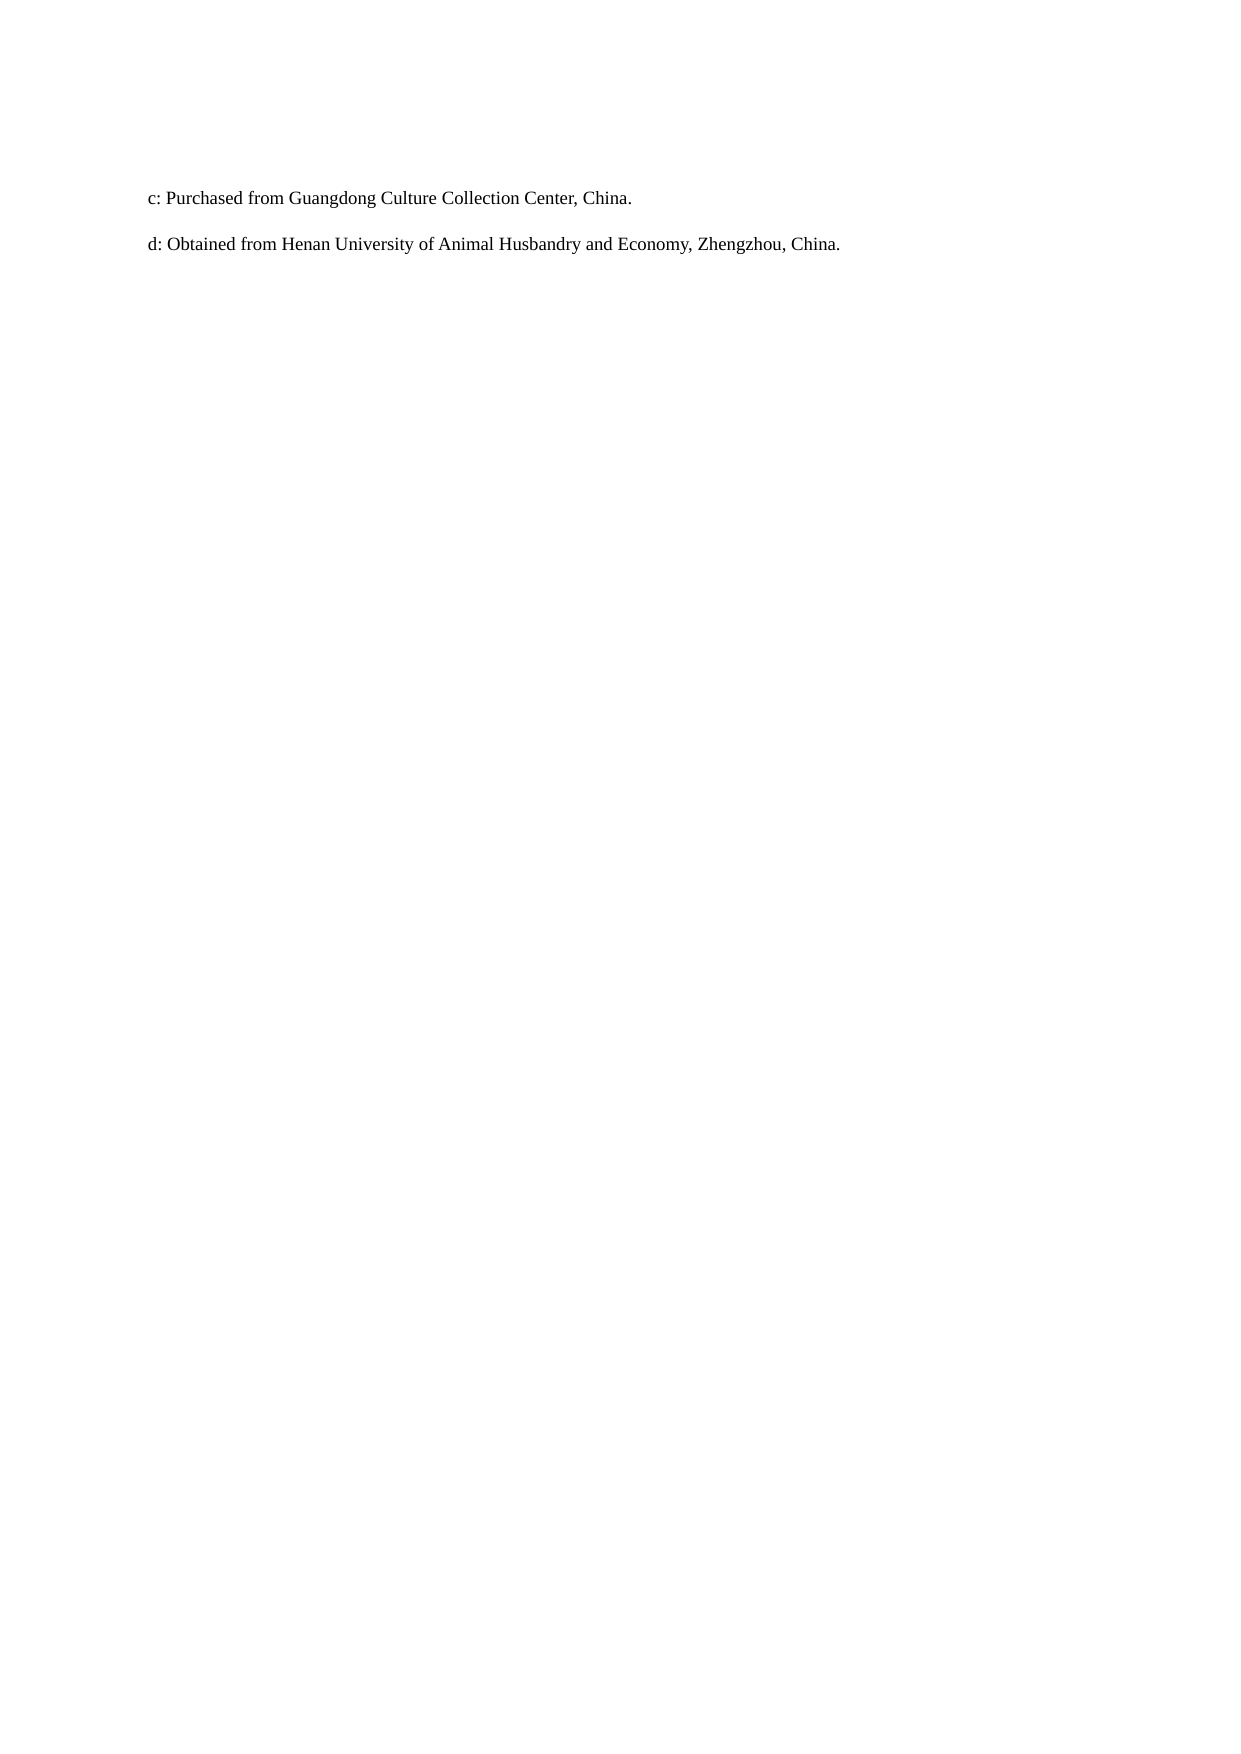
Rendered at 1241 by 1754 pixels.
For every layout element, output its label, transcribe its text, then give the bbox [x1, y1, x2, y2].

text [148, 162, 1092, 227]
text d: Obtained from Henan University of Animal Husbandry and Economy, Zhengzhou, China. [148, 227, 1092, 259]
